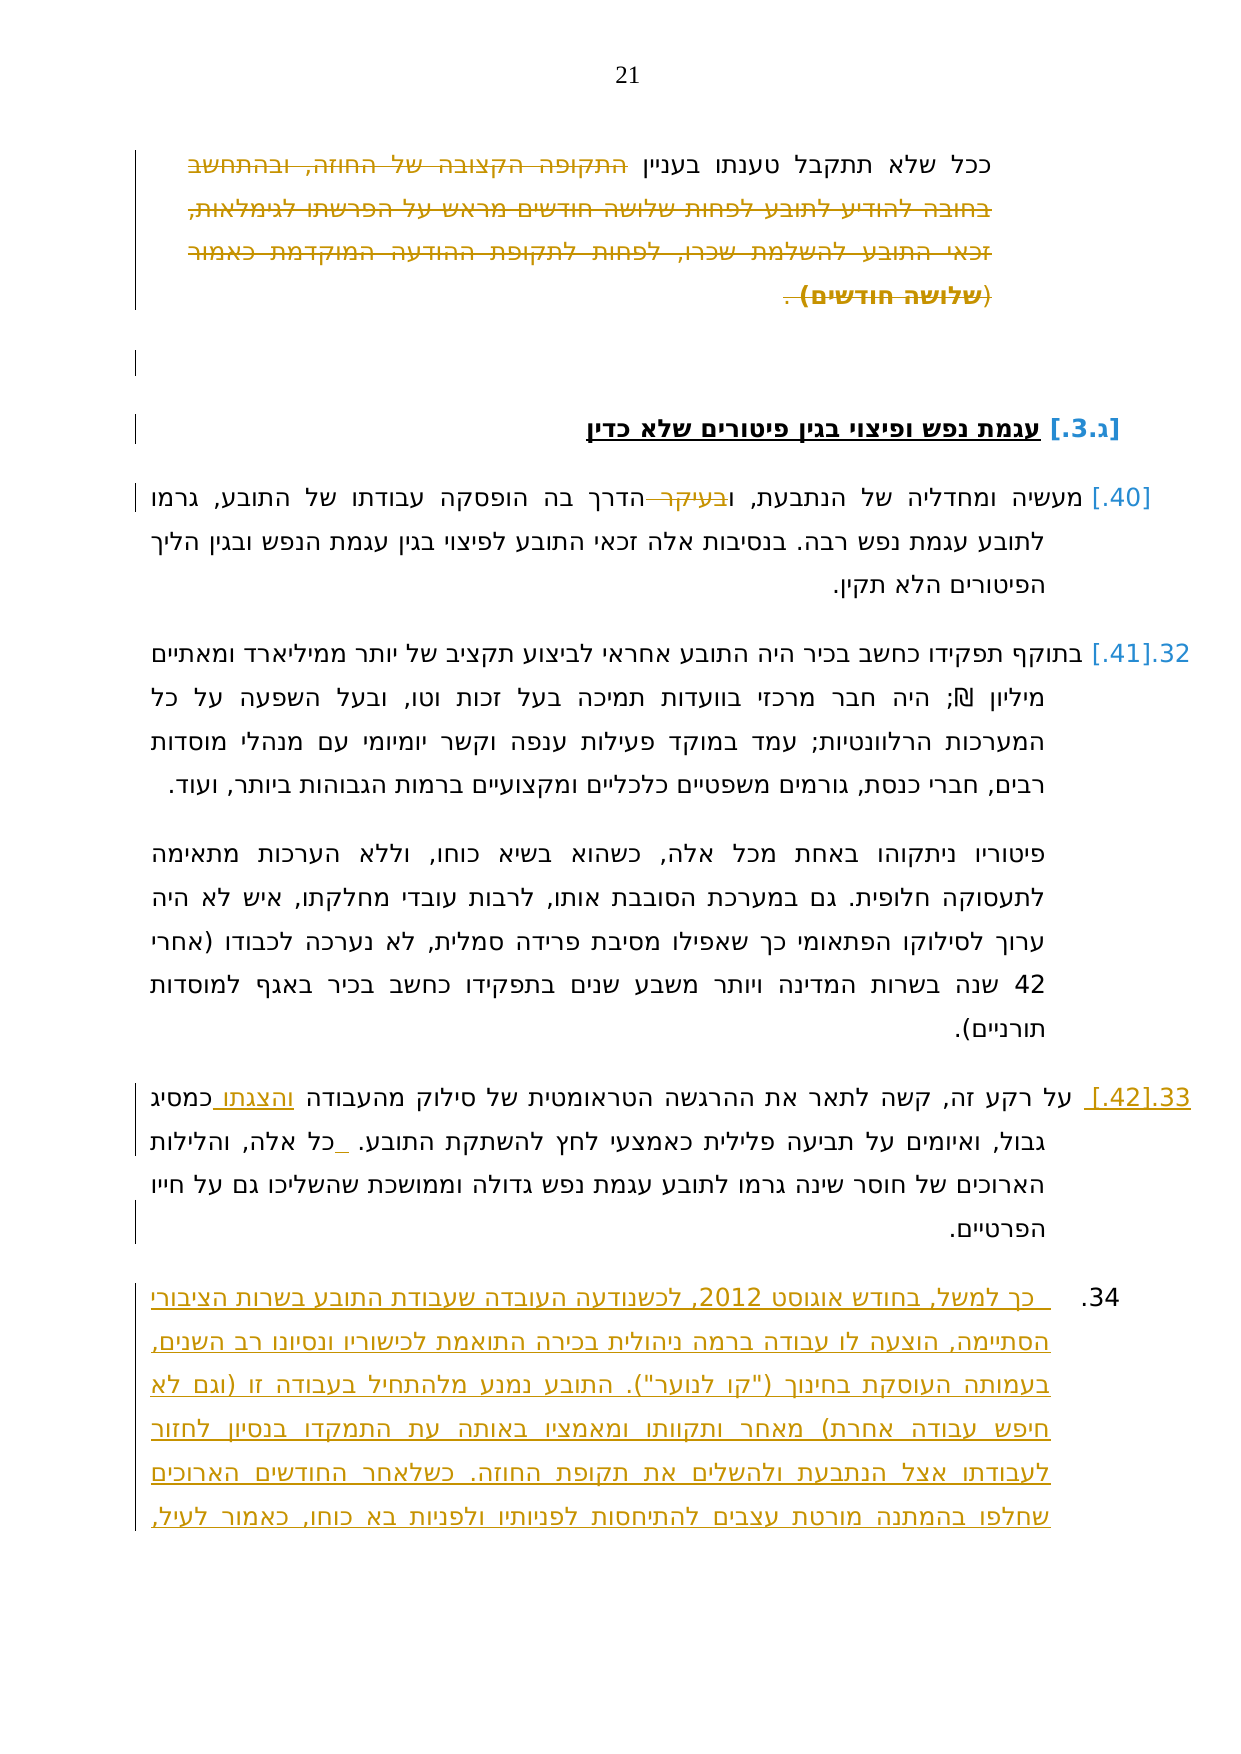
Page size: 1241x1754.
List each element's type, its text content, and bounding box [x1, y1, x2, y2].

list מעשיה ומחדליה של הנתבעת, והדרך בה הופסקה עבודתו של התובע, גרמו לתובע עגמת נפש רבה. בנסיבות אלה זכאי התובע לפיצוי בגין עגמת הנפש ובגין הליך הפיטורים הלא תקין. [150, 483, 1084, 600]
list בתוקף תפקידו כחשב בכיר היה התובע אחראי לביצוע תקציב של יותר ממיליארד ומאתיים מיליון ₪; היה חבר מרכזי בוועדות תמיכה בעל זכות וטו, ובעל השפעה על כל המערכות הרלוונטיות; עמד במוקד פעילות ענפה וקשר יומיומי עם מנהלי מוסדות רבים, חברי כנסת, גורמים משפטיים כלכליים ומקצועיים ברמות הגבוהות ביותר, ועוד. [150, 639, 1084, 800]
list על רקע זה, קשה לתאר את ההרגשה הטראומטית של סילוק מהעבודה כמסיג גבול, ואיומים על תביעה פלילית כאמצעי לחץ להשתקת התובע. כל אלה, והלילות הארוכים של חוסר שינה גרמו לתובע עגמת נפש גדולה וממושכת שהשליכו גם על חייו הפרטיים. [150, 1083, 1084, 1244]
subtitle עגמת נפש ופיצוי בגין פיטורים שלא כדין [150, 414, 1081, 444]
text פיטוריו ניתקוהו באחת מכל אלה, כשהוא בשיא כוחו, וללא הערכות מתאימה לתעסוקה חלופית. גם במערכת הסובבת אותו, לרבות עובדי מחלקתו, איש לא היה ערוך לסילוקו הפתאומי כך שאפילו מסיבת פרידה סמלית, לא נערכה לכבודו (אחרי 42 שנה בשרות המדינה ויותר משבע שנים בתפקידו כחשב בכיר באגף למוסדות תורניים). [150, 839, 1046, 1044]
